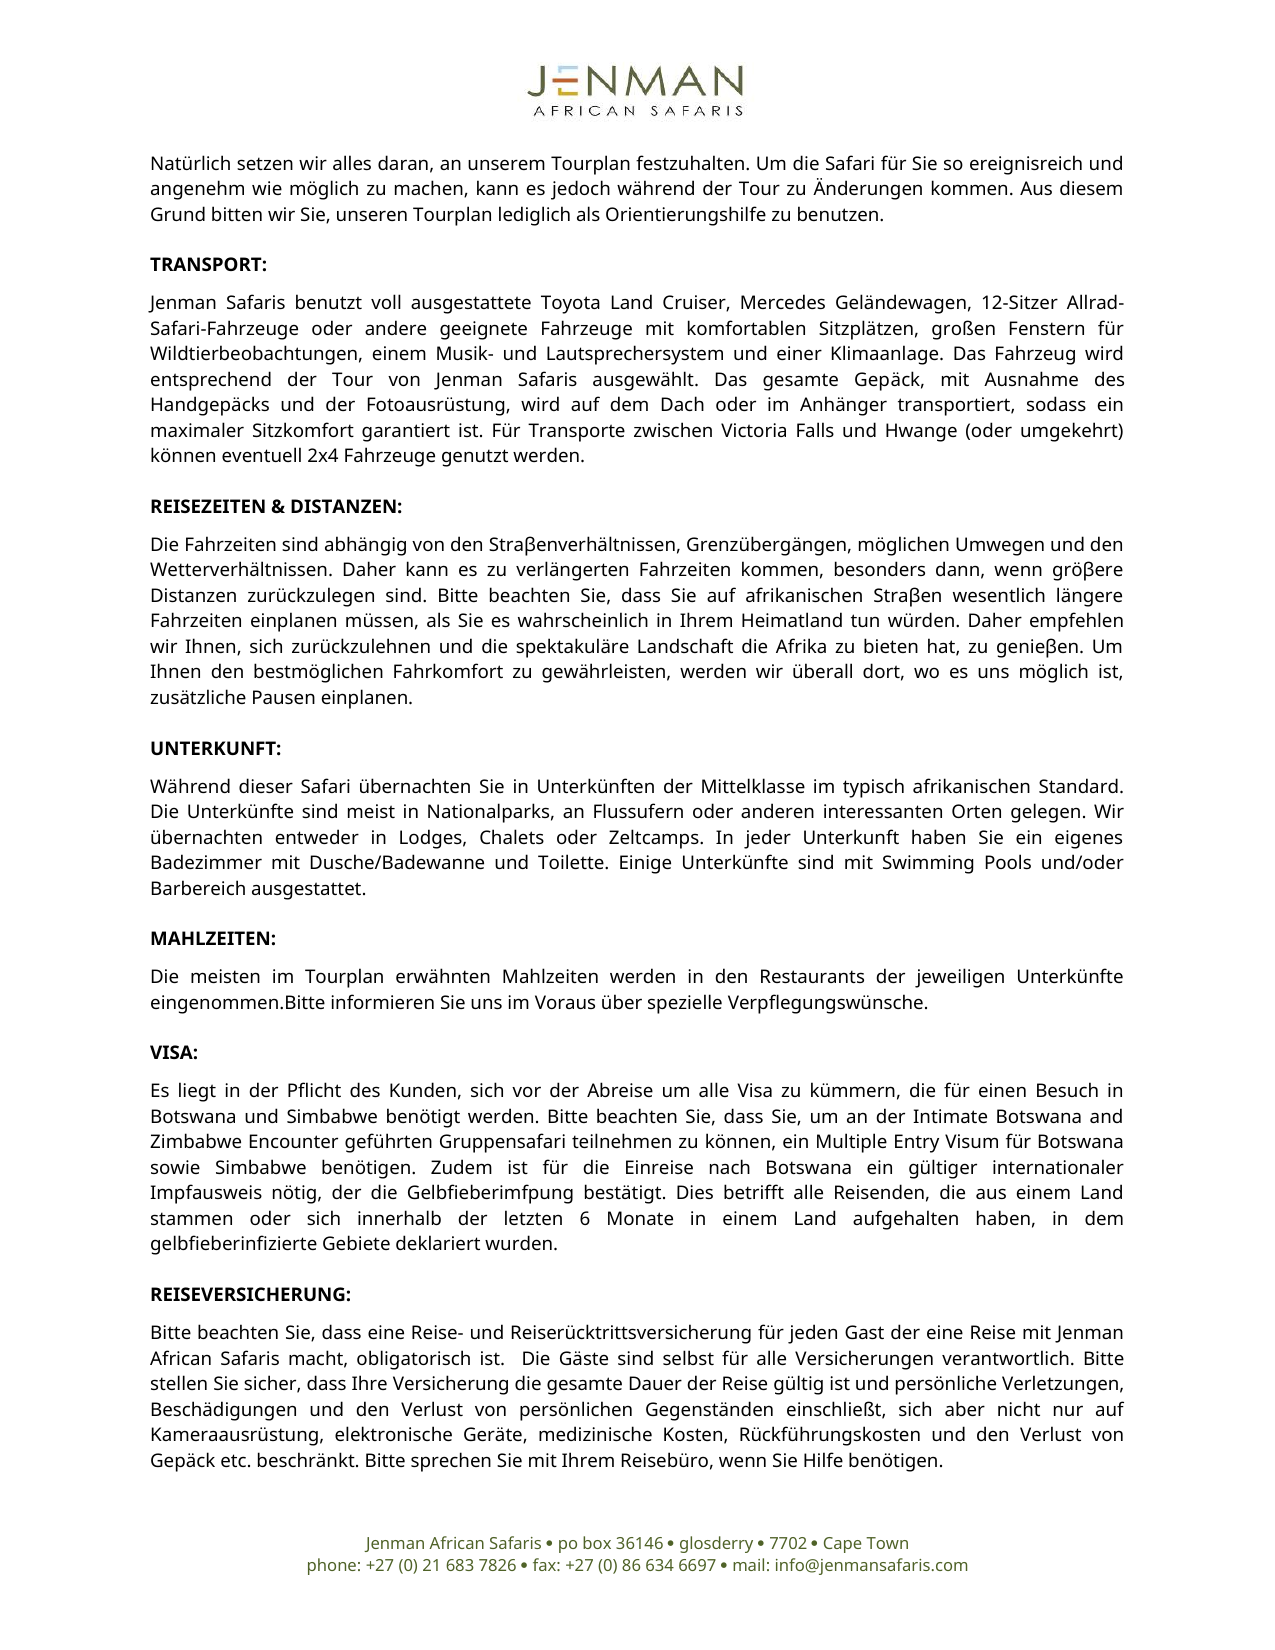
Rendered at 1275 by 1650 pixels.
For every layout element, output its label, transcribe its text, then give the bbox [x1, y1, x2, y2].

subtitle REISEZEITEN & DISTANZEN: [150, 493, 1125, 519]
subtitle MAHLZEITEN: [150, 926, 1125, 951]
text Jenman Safaris benutzt voll ausgestattete Toyota Land Cruiser, Mercedes Geländewagen, 12-Sitzer Allrad-Safari-Fahrzeuge oder andere geeignete Fahrzeuge mit komfortablen Sitzplätzen, großen Fenstern für Wildtierbeobachtungen, einem Musik- und Lautsprechersystem und einer Klimaanlage. Das Fahrzeug wird entsprechend der Tour von Jenman Safaris ausgewählt. Das gesamte Gepäck, mit Ausnahme des Handgepäcks und der Fotoausrüstung, wird auf dem Dach oder im Anhänger transportiert, sodass ein maximaler Sitzkomfort garantiert ist. Für Transporte zwischen Victoria Falls und Hwange (oder umgekehrt) können eventuell 2x4 Fahrzeuge genutzt werden. [150, 289, 1125, 468]
subtitle REISEVERSICHERUNG: [150, 1281, 1125, 1307]
subtitle UNTERKUNFT: [150, 735, 1125, 760]
subtitle VISA: [150, 1039, 1125, 1065]
text Bitte beachten Sie, dass eine Reise- und Reiserücktrittsversicherung für jeden Gast der eine Reise mit Jenman African Safaris macht, obligatorisch ist. Die Gäste sind selbst für alle Versicherungen verantwortlich. Bitte stellen Sie sicher, dass Ihre Versicherung die gesamte Dauer der Reise gültig ist und persönliche Verletzungen, Beschädigungen und den Verlust von persönlichen Gegenständen einschließt, sich aber nicht nur auf Kameraausrüstung, elektronische Geräte, medizinische Kosten, Rückführungskosten und den Verlust von Gepäck etc. beschränkt. Bitte sprechen Sie mit Ihrem Reisebüro, wenn Sie Hilfe benötigen. [150, 1319, 1125, 1472]
subtitle TRANSPORT: [150, 252, 1125, 277]
text Natürlich setzen wir alles daran, an unserem Tourplan festzuhalten. Um die Safari für Sie so ereignisreich und angenehm wie möglich zu machen, kann es jedoch während der Tour zu Änderungen kommen. Aus diesem Grund bitten wir Sie, unseren Tourplan lediglich als Orientierungshilfe zu benutzen. [150, 150, 1125, 227]
text Während dieser Safari übernachten Sie in Unterkünften der Mittelklasse im typisch afrikanischen Standard. Die Unterkünfte sind meist in Nationalparks, an Flussufern oder anderen interessanten Orten gelegen. Wir übernachten entweder in Lodges, Chalets oder Zeltcamps. In jeder Unterkunft haben Sie ein eigenes Badezimmer mit Dusche/Badewanne und Toilette. Einige Unterkünfte sind mit Swimming Pools und/oder Barbereich ausgestattet. [150, 773, 1125, 901]
text Die Fahrzeiten sind abhängig von den Straβenverhältnissen, Grenzübergängen, möglichen Umwegen und den Wetterverhältnissen. Daher kann es zu verlängerten Fahrzeiten kommen, besonders dann, wenn gröβere Distanzen zurückzulegen sind. Bitte beachten Sie, dass Sie auf afrikanischen Straβen wesentlich längere Fahrzeiten einplanen müssen, als Sie es wahrscheinlich in Ihrem Heimatland tun würden. Daher empfehlen wir Ihnen, sich zurückzulehnen und die spektakuläre Landschaft die Afrika zu bieten hat, zu genieβen. Um Ihnen den bestmöglichen Fahrkomfort zu gewährleisten, werden wir überall dort, wo es uns möglich ist, zusätzliche Pausen einplanen. [150, 531, 1125, 710]
text Die meisten im Tourplan erwähnten Mahlzeiten werden in den Restaurants der jeweiligen Unterkünfte eingenommen.Bitte informieren Sie uns im Voraus über spezielle Verpflegungswünsche. [150, 963, 1125, 1014]
text Es liegt in der Pflicht des Kunden, sich vor der Abreise um alle Visa zu kümmern, die für einen Besuch in Botswana und Simbabwe benötigt werden. Bitte beachten Sie, dass Sie, um an der Intimate Botswana and Zimbabwe Encounter geführten Gruppensafari teilnehmen zu können, ein Multiple Entry Visum für Botswana sowie Simbabwe benötigen. Zudem ist für die Einreise nach Botswana ein gültiger internationaler Impfausweis nötig, der die Gelbfieberimfpung bestätigt. Dies betrifft alle Reisenden, die aus einem Land stammen oder sich innerhalb der letzten 6 Monate in einem Land aufgehalten haben, in dem gelbfieberinfizierte Gebiete deklariert wurden. [150, 1078, 1125, 1256]
picture [504, 48, 768, 133]
